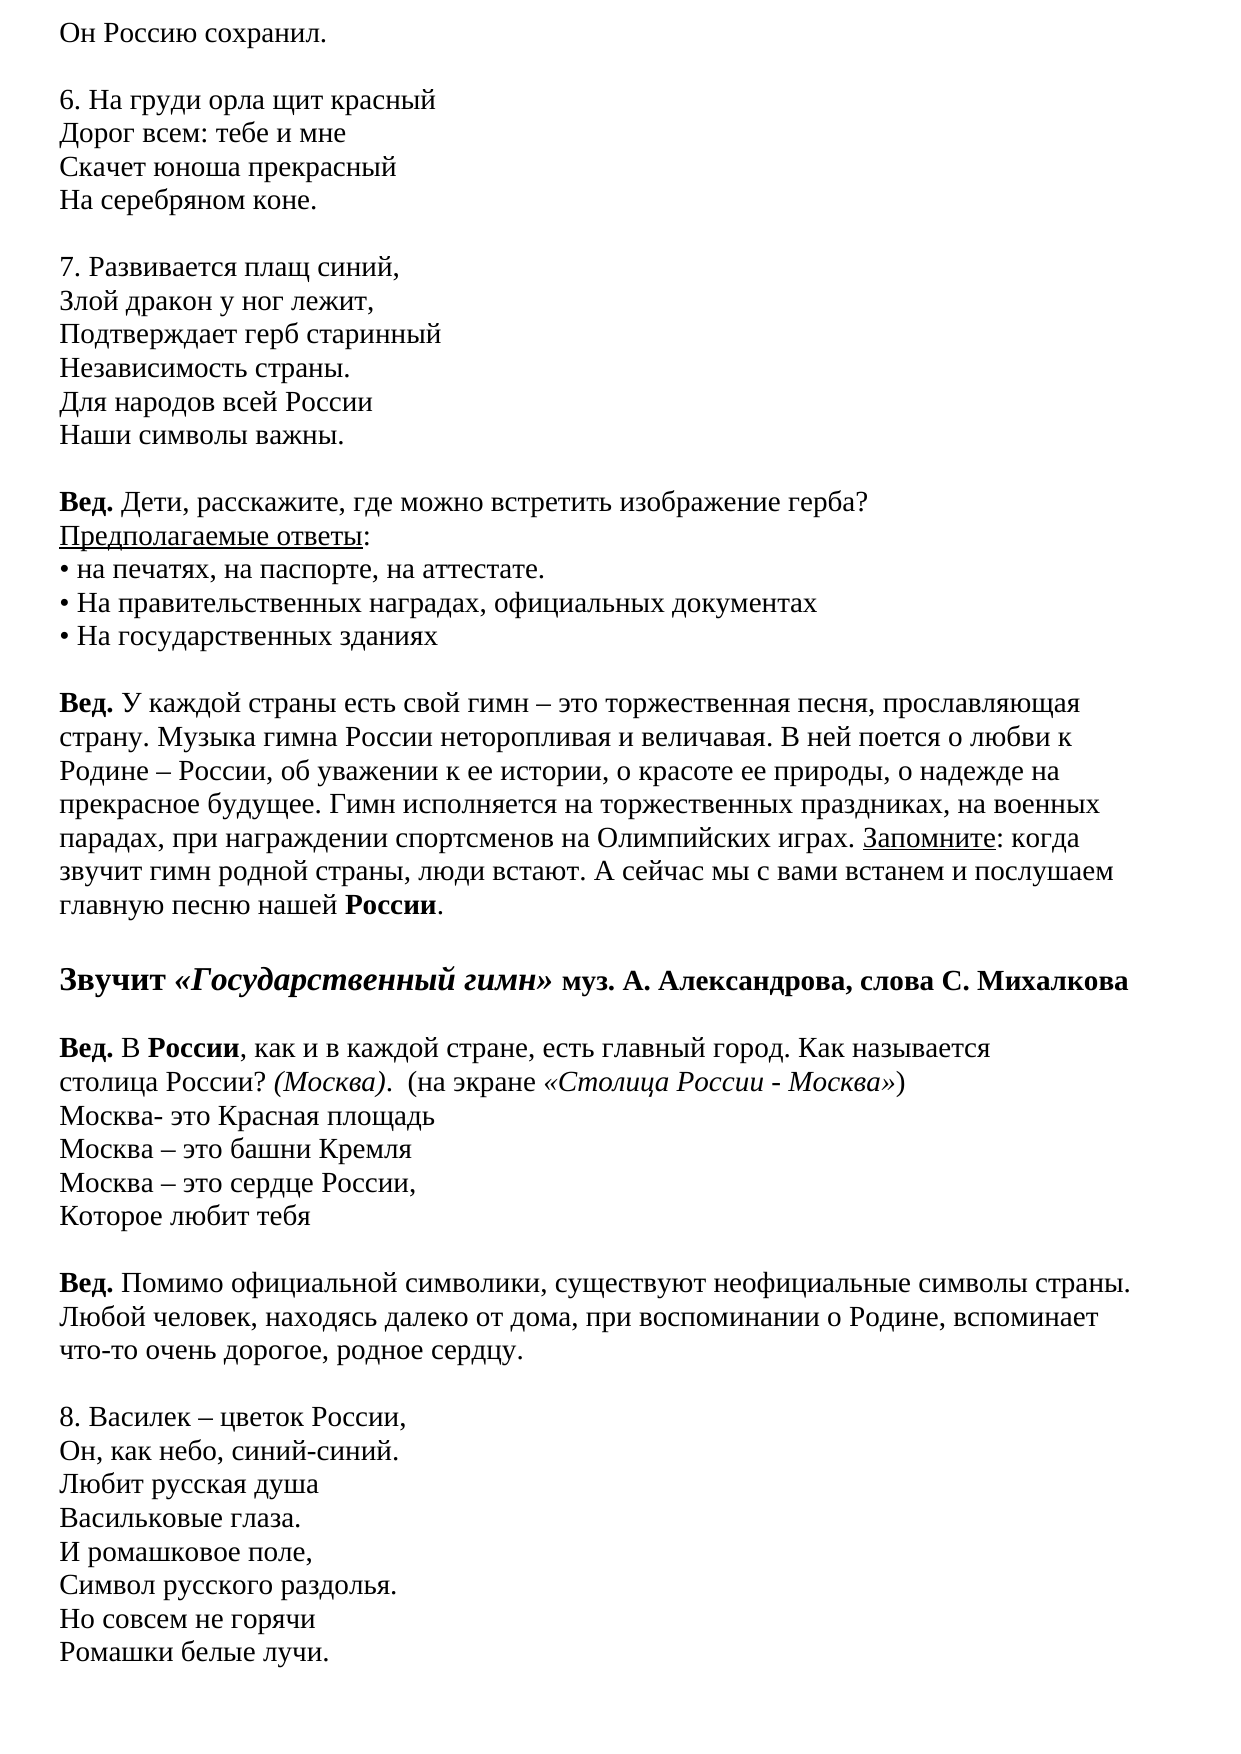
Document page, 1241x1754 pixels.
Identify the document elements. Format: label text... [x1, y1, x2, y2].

text • на печатях, на паспорте, на аттестате. [59, 551, 1152, 585]
text Москва – это сердце России, [59, 1165, 1152, 1198]
text Символ русского раздолья. [59, 1567, 1152, 1601]
text Подтверждает герб старинный [59, 317, 1152, 350]
text • На правительственных наградах, официальных документах [59, 585, 1152, 618]
text 8. Василек – цветок России, [59, 1399, 1152, 1433]
text Он, как небо, синий-синий. [59, 1433, 1152, 1467]
text Звучит «Государственный гимн» муз. А. Александрова, слова С. Михалкова [59, 959, 1152, 997]
text Для народов всей России [59, 384, 1152, 417]
text Предполагаемые ответы: [59, 518, 1152, 551]
text И ромашковое поле, [59, 1534, 1152, 1567]
text • На государственных зданиях [59, 618, 1152, 652]
text Вед. Дети, расскажите, где можно встретить изображение герба? [59, 484, 1152, 518]
text Москва- это Красная площадь [59, 1098, 1152, 1131]
text 6. На груди орла щит красный [59, 82, 1152, 115]
text Скачет юноша прекрасный [59, 149, 1152, 182]
text Москва – это башни Кремля [59, 1131, 1152, 1165]
text 7. Развивается плащ синий, [59, 249, 1152, 283]
text Но совсем не горячи [59, 1601, 1152, 1634]
text Злой дракон у ног лежит, [59, 283, 1152, 317]
text Вед. Помимо официальной символики, существуют неофициальные символы страны. Любой человек, находясь далеко от дома, при воспоминании о Родине, вспоминает что-то очень дорогое, родное сердцу. [59, 1265, 1152, 1366]
text Независимость страны. [59, 350, 1152, 384]
text Васильковые глаза. [59, 1500, 1152, 1534]
text Дорог всем: тебе и мне [59, 115, 1152, 149]
text Вед. В России, как и в каждой стране, есть главный город. Как называется столица России? (Москва). (на экране «Столица России - Москва») [59, 1031, 1152, 1098]
text Которое любит тебя [59, 1198, 1152, 1232]
text Любит русская душа [59, 1467, 1152, 1500]
text Ромашки белые лучи. [59, 1634, 1152, 1668]
text Вед. У каждой страны есть свой гимн – это торжественная песня, прославляющая страну. Музыка гимна России неторопливая и величавая. В ней поется о любви к Родине – России, об уважении к ее истории, о красоте ее природы, о надежде на прекрасное будущее. Гимн исполняется на торжественных праздниках, на военных парадах, при награждении спортсменов на Олимпийских играх. Запомните: когда звучит гимн родной страны, люди встают. А сейчас мы с вами встанем и послушаем главную песню нашей России. [59, 686, 1152, 920]
text На серебряном коне. [59, 182, 1152, 216]
text Наши символы важны. [59, 417, 1152, 451]
text Он Россию сохранил. [59, 15, 1152, 48]
